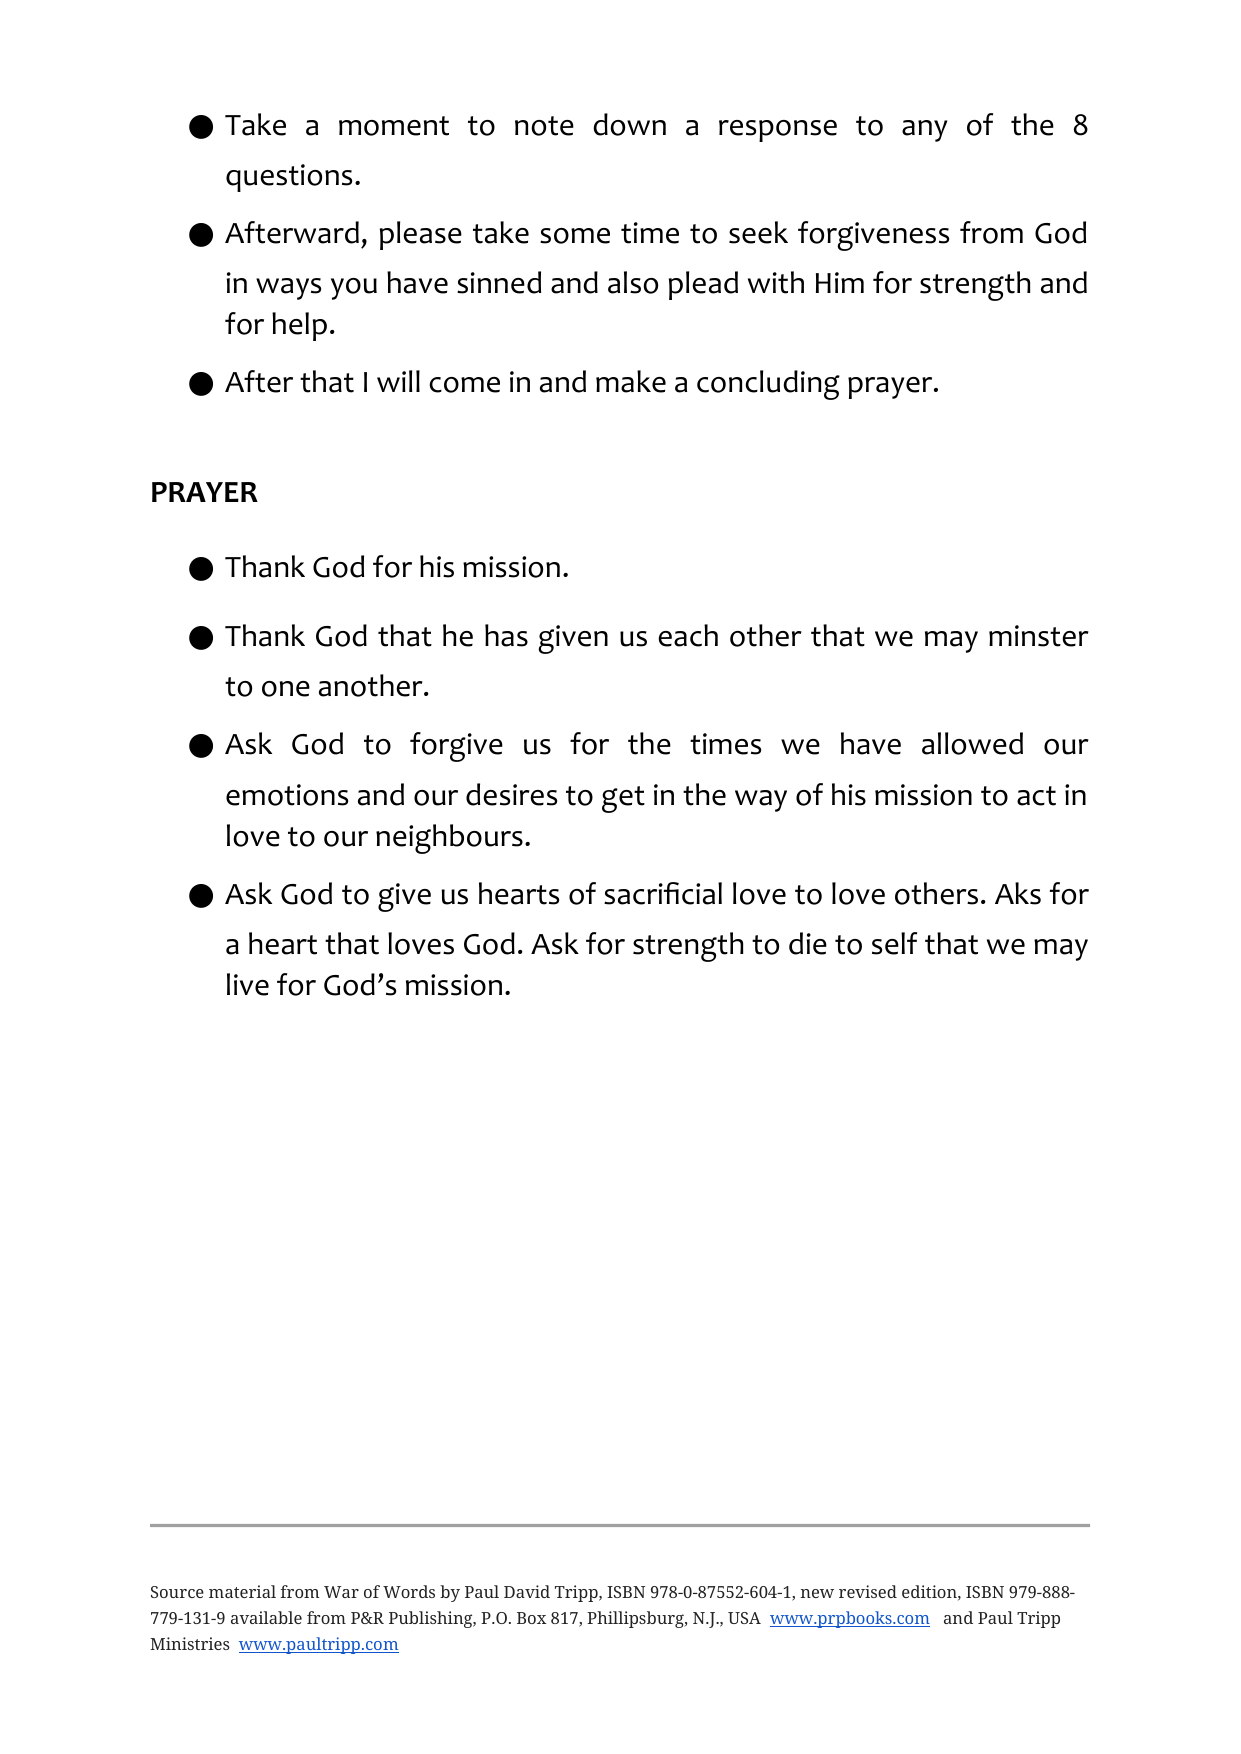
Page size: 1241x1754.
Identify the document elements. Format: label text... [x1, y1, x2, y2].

list Ask God to give us hearts of sacrificial love to love others. Aks for a heart that loves God. Ask for strength to die to self that we may live for God’s mission. [187, 858, 1090, 1004]
list Ask God to forgive us for the times we have allowed our emotions and our desires to get in the way of his mission to act in love to our neighbours. [187, 708, 1090, 855]
text PRAYER [150, 473, 1090, 511]
list Thank God that he has given us each other that we may minster to one another. [187, 600, 1090, 705]
list Take a moment to note down a response to any of the 8 questions. [187, 89, 1090, 194]
list Thank God for his mission. [187, 531, 1090, 595]
list After that I will come in and make a concluding prayer. [187, 346, 1090, 410]
list Afterward, please take some time to seek forgiveness from God in ways you have sinned and also plead with Him for strength and for help. [187, 197, 1090, 343]
